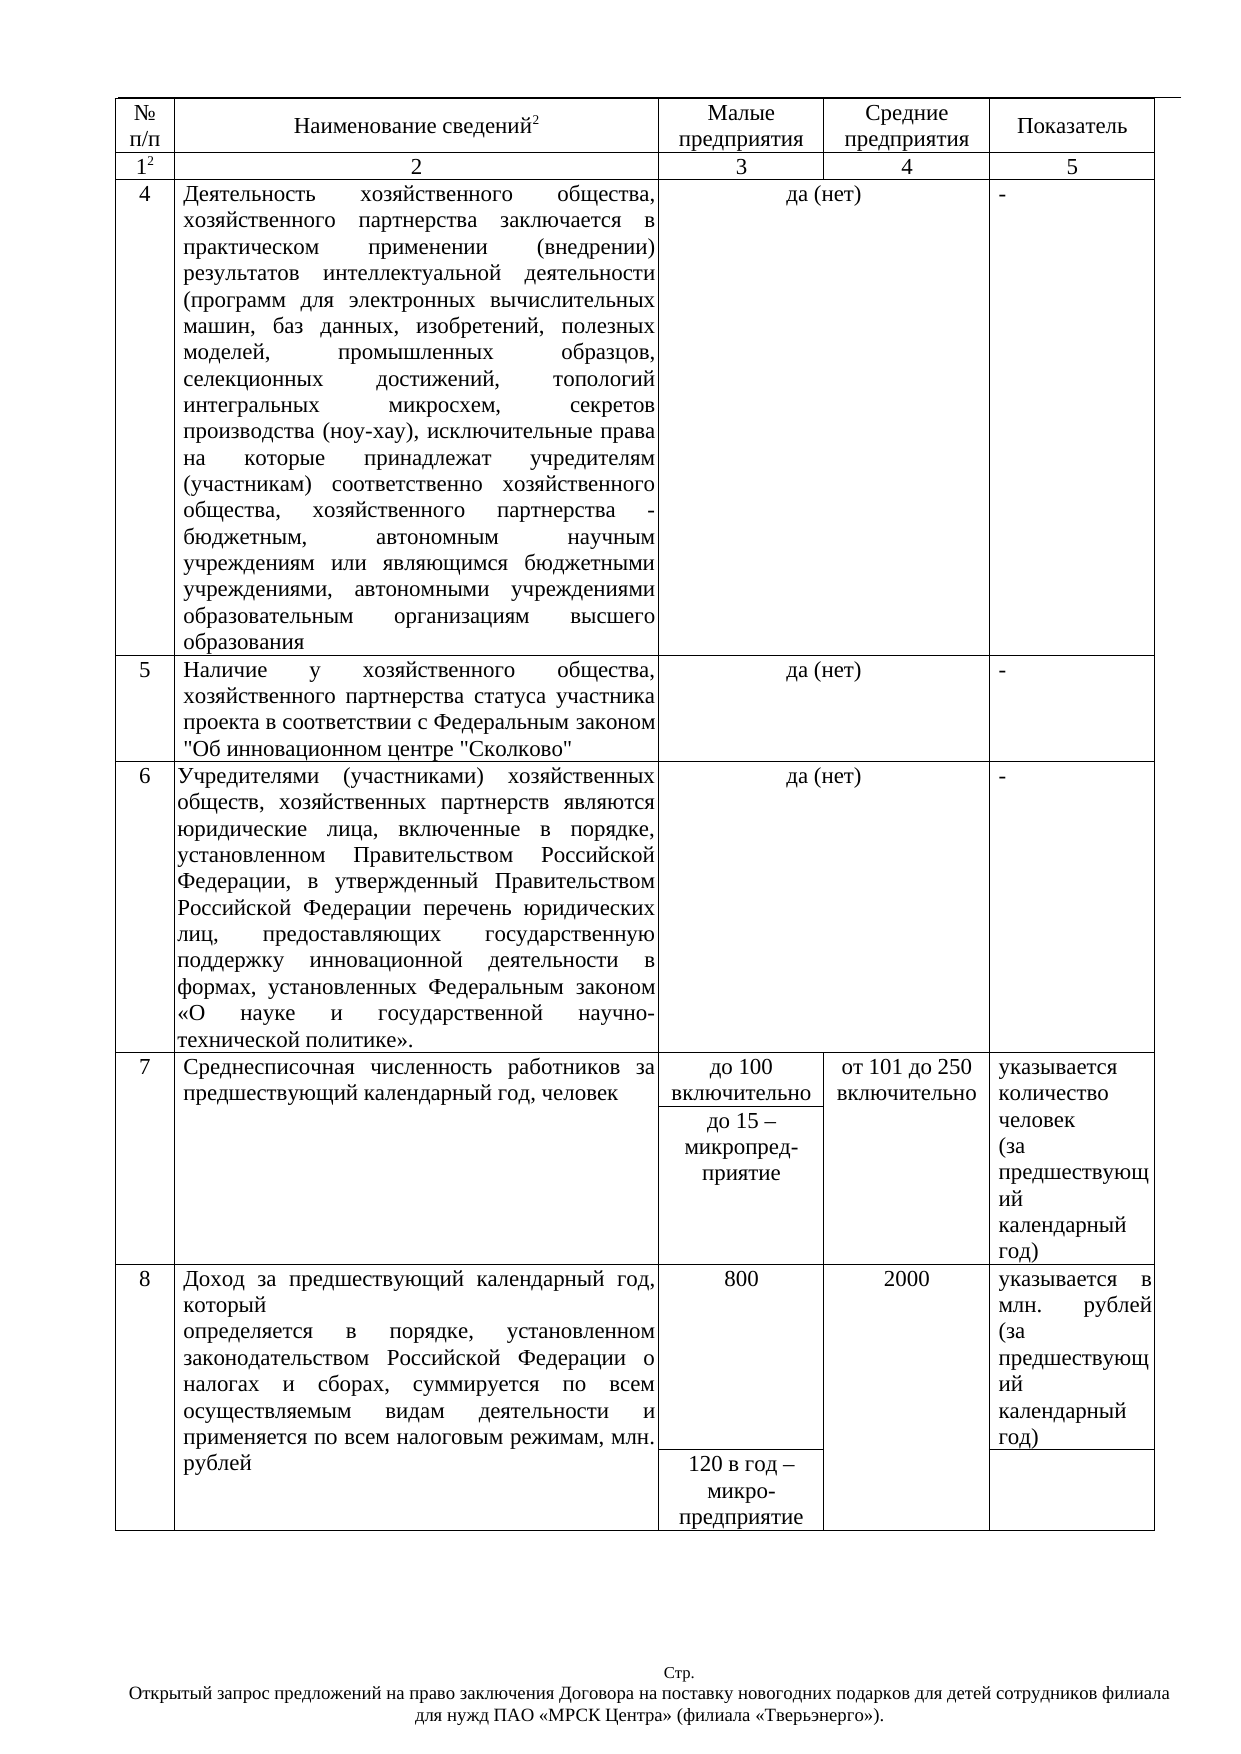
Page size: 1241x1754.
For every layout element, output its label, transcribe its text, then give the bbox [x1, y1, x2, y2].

table_cell 4 [116, 180, 174, 654]
table_cell 7 [116, 1053, 174, 1264]
table_cell 5 [116, 656, 174, 761]
table_header Наименование сведений2 [175, 99, 658, 152]
table_cell да (нет) [659, 180, 989, 654]
table_cell 2 [175, 153, 658, 179]
table_cell - [990, 656, 1154, 761]
table_cell - [990, 180, 1154, 654]
table_cell да (нет) [659, 762, 989, 1052]
table_cell [990, 1450, 1154, 1529]
table_cell 8 [116, 1265, 174, 1529]
table_cell Среднесписочная численность работников за предшествующий календарный год, человек [175, 1053, 658, 1264]
table_header Средние предприятия [824, 99, 989, 152]
table_cell - [990, 762, 1154, 1052]
table_cell Доход за предшествующий календарный год, который определяется в порядке, установленном законодательством Российской Федерации о налогах и сборах, суммируется по всем осуществляемым видам деятельности и применяется по всем налоговым режимам, млн. рублей [175, 1265, 658, 1529]
table_cell 12 [116, 153, 174, 179]
table_header № п/п [116, 99, 174, 152]
table_cell указывается количество человек (за предшествующий календарный год) [990, 1053, 1154, 1264]
table_cell 3 [659, 153, 823, 179]
table_cell 2000 [824, 1265, 989, 1529]
table_cell Наличие у хозяйственного общества, хозяйственного партнерства статуса участника проекта в соответствии с Федеральным законом "Об инновационном центре "Сколково" [175, 656, 658, 761]
table_cell 800 [659, 1265, 823, 1449]
table_cell от 101 до 250 включительно [824, 1053, 989, 1264]
table_cell 5 [990, 153, 1154, 179]
table_cell 120 в год – микропредприятие [659, 1450, 823, 1529]
table_cell 4 [824, 153, 989, 179]
table_cell до 15 – микропредприятие [659, 1107, 823, 1264]
table_header Малые предприятия [659, 99, 823, 152]
table_cell 6 [116, 762, 174, 1052]
table_cell до 100 включительно [659, 1053, 823, 1106]
table_cell указывается в млн. рублей (за предшествующий календарный год) [990, 1265, 1154, 1449]
table_cell да (нет) [659, 656, 989, 761]
table_cell Учредителями (участниками) хозяйственных обществ, хозяйственных партнерств являются юридические лица, включенные в порядке, установленном Правительством Российской Федерации, в утвержденный Правительством Российской Федерации перечень юридических лиц, предоставляющих государственную поддержку инновационной деятельности в формах, установленных Федеральным законом «О науке и государственной научно-технической политике». [175, 762, 658, 1052]
table_cell Деятельность хозяйственного общества, хозяйственного партнерства заключается в практическом применении (внедрении) результатов интеллектуальной деятельности (программ для электронных вычислительных машин, баз данных, изобретений, полезных моделей, промышленных образцов, селекционных достижений, топологий интегральных микросхем, секретов производства (ноу-хау), исключительные права на которые принадлежат учредителям (участникам) соответственно хозяйственного общества, хозяйственного партнерства - бюджетным, автономным научным учреждениям или являющимся бюджетными учреждениями, автономными учреждениями образовательным организациям высшего образования [175, 180, 658, 654]
table_header Показатель [990, 99, 1154, 152]
